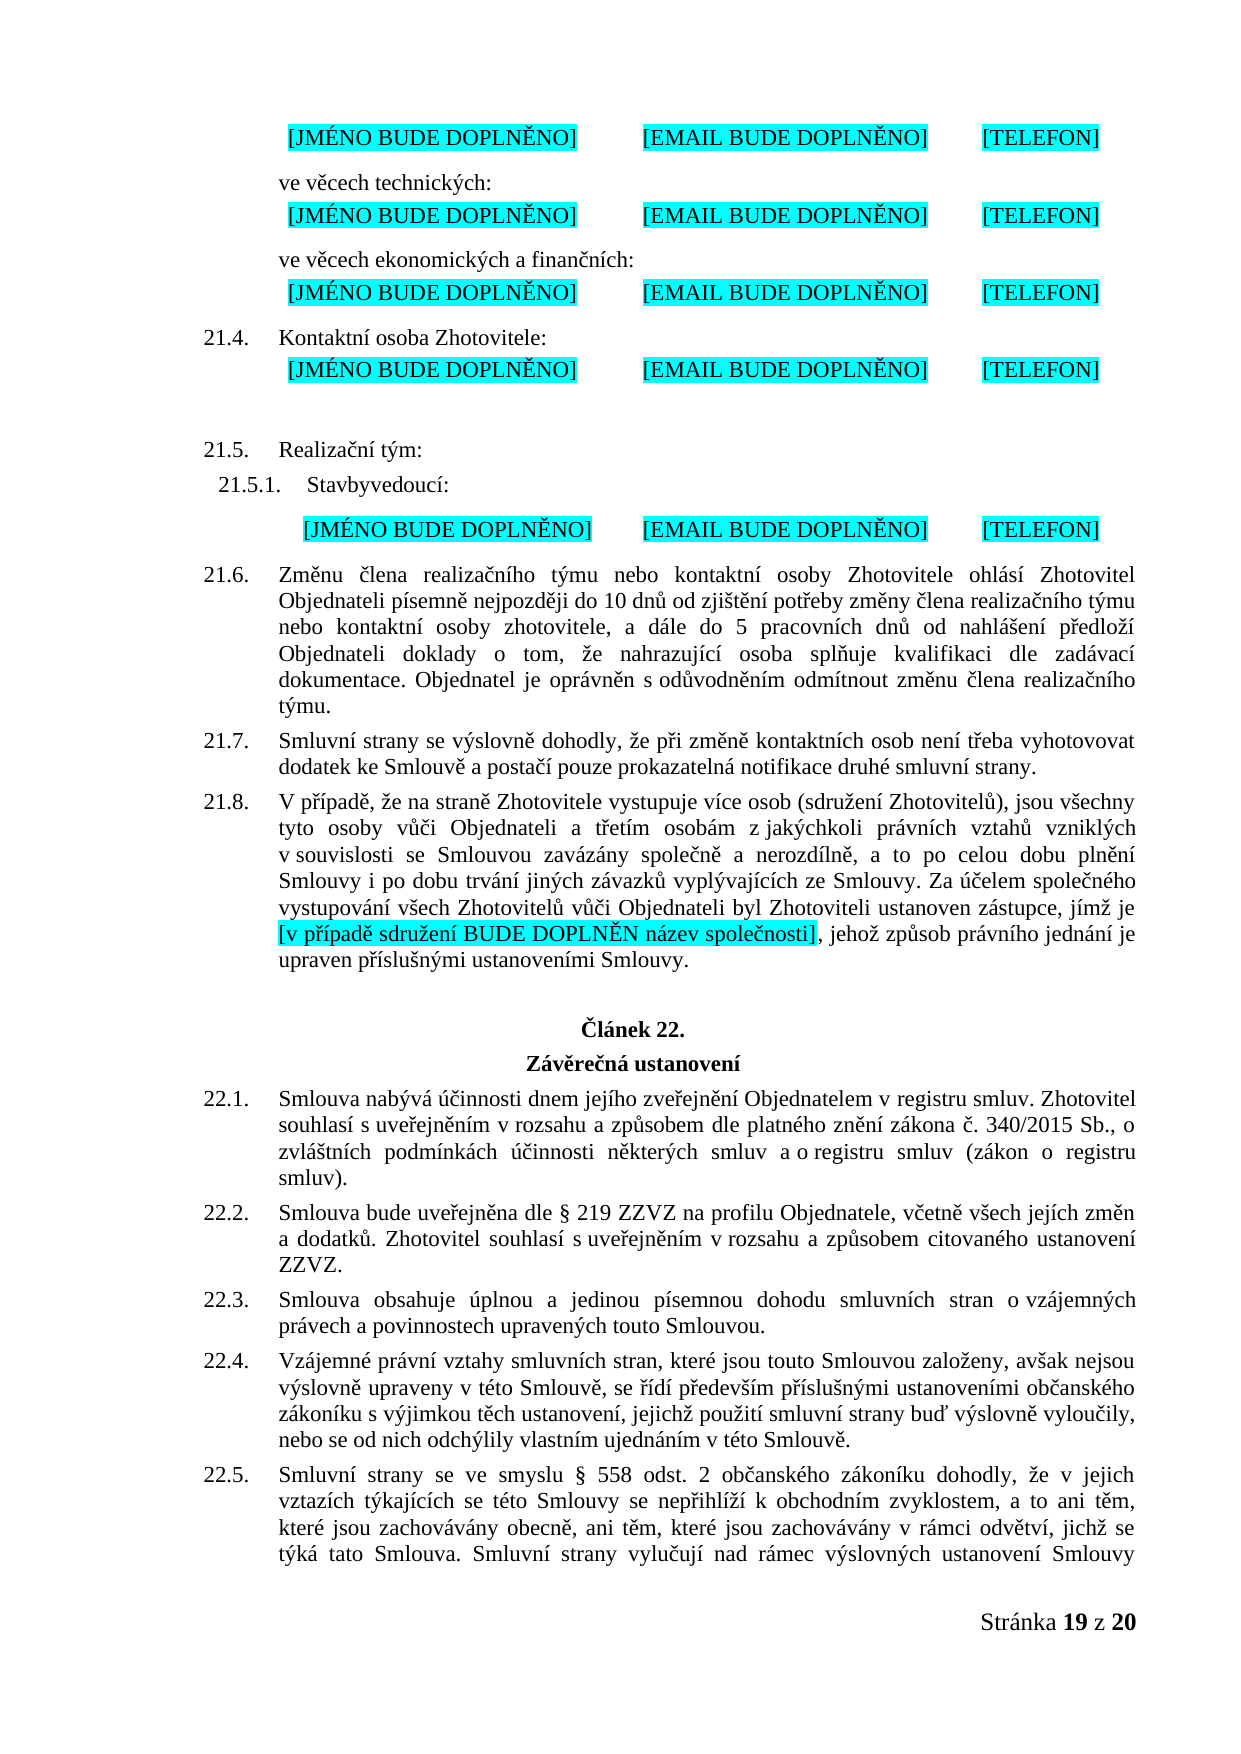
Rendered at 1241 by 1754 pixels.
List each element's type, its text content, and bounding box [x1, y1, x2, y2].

table_header [EMAIL BUDE DOPLNĚNO] [631, 510, 971, 552]
list ve věcech technických: [278, 169, 1136, 196]
table_header [JMÉNO BUDE DOPLNĚNO] [277, 118, 631, 161]
subtitle Změnu člena realizačního týmu nebo kontaktní osoby Zhotovitele ohlásí Zhotovitel Objednateli písemně nejpozději do 10 dnů od zjištění potřeby změny člena realizačního týmu nebo kontaktní osoby zhotovitele, a dále do 5 pracovních dnů od nahlášení předloží Objednateli doklady o tom, že nahrazující osoba splňuje kvalifikaci dle zadávací dokumentace. Objednatel je oprávněn s odůvodněním odmítnout změnu člena realizačního týmu. [203, 561, 1136, 719]
subtitle Vzájemné právní vztahy smluvních stran, které jsou touto Smlouvou založeny, avšak nejsou výslovně upraveny v této Smlouvě, se řídí především příslušnými ustanoveními občanského zákoníku s výjimkou těch ustanovení, jejichž použití smluvní strany buď výslovně vyloučily, nebo se od nich odchýlily vlastním ujednáním v této Smlouvě. [203, 1347, 1136, 1453]
subtitle Kontaktní osoba Zhotovitele: [203, 324, 1136, 350]
table_header [TELEFON] [971, 273, 1136, 316]
table_header [JMÉNO BUDE DOPLNĚNO] [292, 510, 631, 552]
subtitle Smlouva bude uveřejněna dle § 219 ZZVZ na profilu Objednatele, včetně všech jejích změn a dodatků. Zhotovitel souhlasí s uveřejněním v rozsahu a způsobem citovaného ustanovení ZZVZ. [203, 1199, 1136, 1278]
table_header [EMAIL BUDE DOPLNĚNO] [631, 118, 971, 161]
table_header [JMÉNO BUDE DOPLNĚNO] [277, 196, 631, 238]
table_header [TELEFON] [971, 510, 1136, 552]
subtitle Stavbyvedoucí: [218, 471, 1136, 497]
table_header [EMAIL BUDE DOPLNĚNO] [631, 196, 971, 238]
list ve věcech ekonomických a finančních: [278, 247, 1136, 273]
subtitle V případě, že na straně Zhotovitele vystupuje více osob (sdružení Zhotovitelů), jsou všechny tyto osoby vůči Objednateli a třetím osobám z jakýchkoli právních vztahů vzniklých v souvislosti se Smlouvou zavázány společně a nerozdílně, a to po celou dobu plnění Smlouvy i po dobu trvání jiných závazků vyplývajících ze Smlouvy. Za účelem společného vystupování všech Zhotovitelů vůči Objednateli byl Zhotoviteli ustanoven zástupce, jímž je [v případě sdružení BUDE DOPLNĚN název společnosti], jehož způsob právního jednání je upraven příslušnými ustanoveními Smlouvy. [203, 788, 1136, 973]
subtitle Smluvní strany se výslovně dohodly, že při změně kontaktních osob není třeba vyhotovovat dodatek ke Smlouvě a postačí pouze prokazatelná notifikace druhé smluvní strany. [203, 727, 1136, 780]
table_header [JMÉNO BUDE DOPLNĚNO] [277, 273, 631, 316]
table_header [TELEFON] [971, 118, 1136, 161]
table_header [JMÉNO BUDE DOPLNĚNO] [277, 350, 631, 393]
subtitle Smlouva nabývá účinnosti dnem jejího zveřejnění Objednatelem v registru smluv. Zhotovitel souhlasí s uveřejněním v rozsahu a způsobem dle platného znění zákona č. 340/2015 Sb., o zvláštních podmínkách účinnosti některých smluv a o registru smluv (zákon o registru smluv). [203, 1085, 1136, 1190]
text Závěrečná ustanovení [129, 1050, 1136, 1077]
table_header [EMAIL BUDE DOPLNĚNO] [631, 350, 971, 393]
subtitle Smlouva obsahuje úplnou a jedinou písemnou dohodu smluvních stran o vzájemných právech a povinnostech upravených touto Smlouvou. [203, 1286, 1136, 1339]
table_header [EMAIL BUDE DOPLNĚNO] [631, 273, 971, 316]
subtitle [203, 1461, 1136, 1566]
text Realizační tým: [203, 436, 1136, 462]
table_header [TELEFON] [971, 196, 1136, 238]
table_header [TELEFON] [971, 350, 1136, 393]
